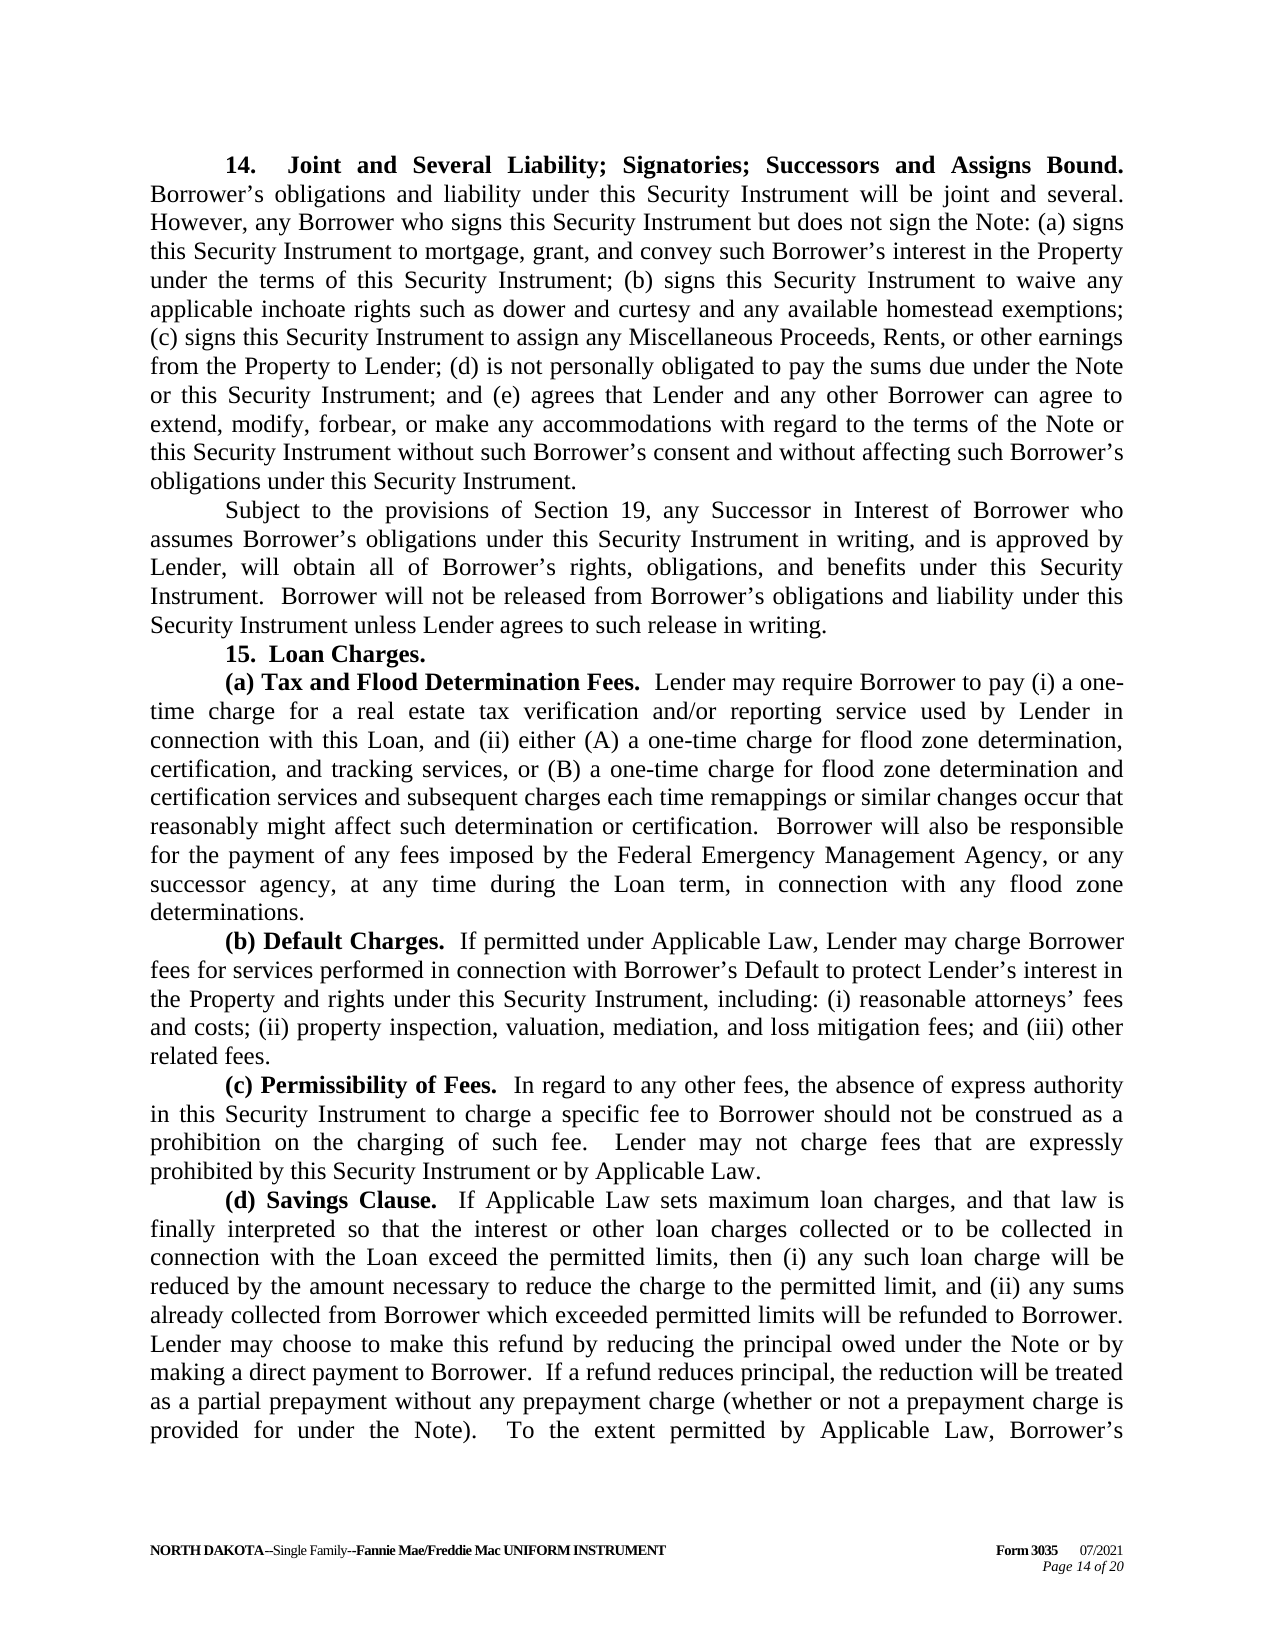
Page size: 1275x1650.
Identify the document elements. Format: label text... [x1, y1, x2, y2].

text 15. Loan Charges. [150, 639, 1125, 667]
text 14. Joint and Several Liability; Signatories; Successors and Assigns Bound. Borrower’s obligations and liability under this Security Instrument will be joint and several. However, any Borrower who signs this Security Instrument but does not sign the Note: (a) signs this Security Instrument to mortgage, grant, and convey such Borrower’s interest in the Property under the terms of this Security Instrument; (b) signs this Security Instrument to waive any applicable inchoate rights such as dower and curtesy and any available homestead exemptions; (c) signs this Security Instrument to assign any Miscellaneous Proceeds, Rents, or other earnings from the Property to Lender; (d) is not personally obligated to pay the sums due under the Note or this Security Instrument; and (e) agrees that Lender and any other Borrower can agree to extend, modify, forbear, or make any accommodations with regard to the terms of the Note or this Security Instrument without such Borrower’s consent and without affecting such Borrower’s obligations under this Security Instrument. [150, 150, 1125, 495]
text (b) Default Charges. If permitted under Applicable Law, Lender may charge Borrower fees for services performed in connection with Borrower’s Default to protect Lender’s interest in the Property and rights under this Security Instrument, including: (i) reasonable attorneys’ fees and costs; (ii) property inspection, valuation, mediation, and loss mitigation fees; and (iii) other related fees. [150, 926, 1125, 1070]
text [150, 1185, 1125, 1444]
text Subject to the provisions of Section 19, any Successor in Interest of Borrower who assumes Borrower’s obligations under this Security Instrument in writing, and is approved by Lender, will obtain all of Borrower’s rights, obligations, and benefits under this Security Instrument. Borrower will not be released from Borrower’s obligations and liability under this Security Instrument unless Lender agrees to such release in writing. [150, 495, 1125, 639]
text (a) Tax and Flood Determination Fees. Lender may require Borrower to pay (i) a one-time charge for a real estate tax verification and/or reporting service used by Lender in connection with this Loan, and (ii) either (A) a one-time charge for flood zone determination, certification, and tracking services, or (B) a one-time charge for flood zone determination and certification services and subsequent charges each time remappings or similar changes occur that reasonably might affect such determination or certification. Borrower will also be responsible for the payment of any fees imposed by the Federal Emergency Management Agency, or any successor agency, at any time during the Loan term, in connection with any flood zone determinations. [150, 667, 1125, 926]
text (c) Permissibility of Fees. In regard to any other fees, the absence of express authority in this Security Instrument to charge a specific fee to Borrower should not be construed as a prohibition on the charging of such fee. Lender may not charge fees that are expressly prohibited by this Security Instrument or by Applicable Law. [150, 1070, 1125, 1185]
